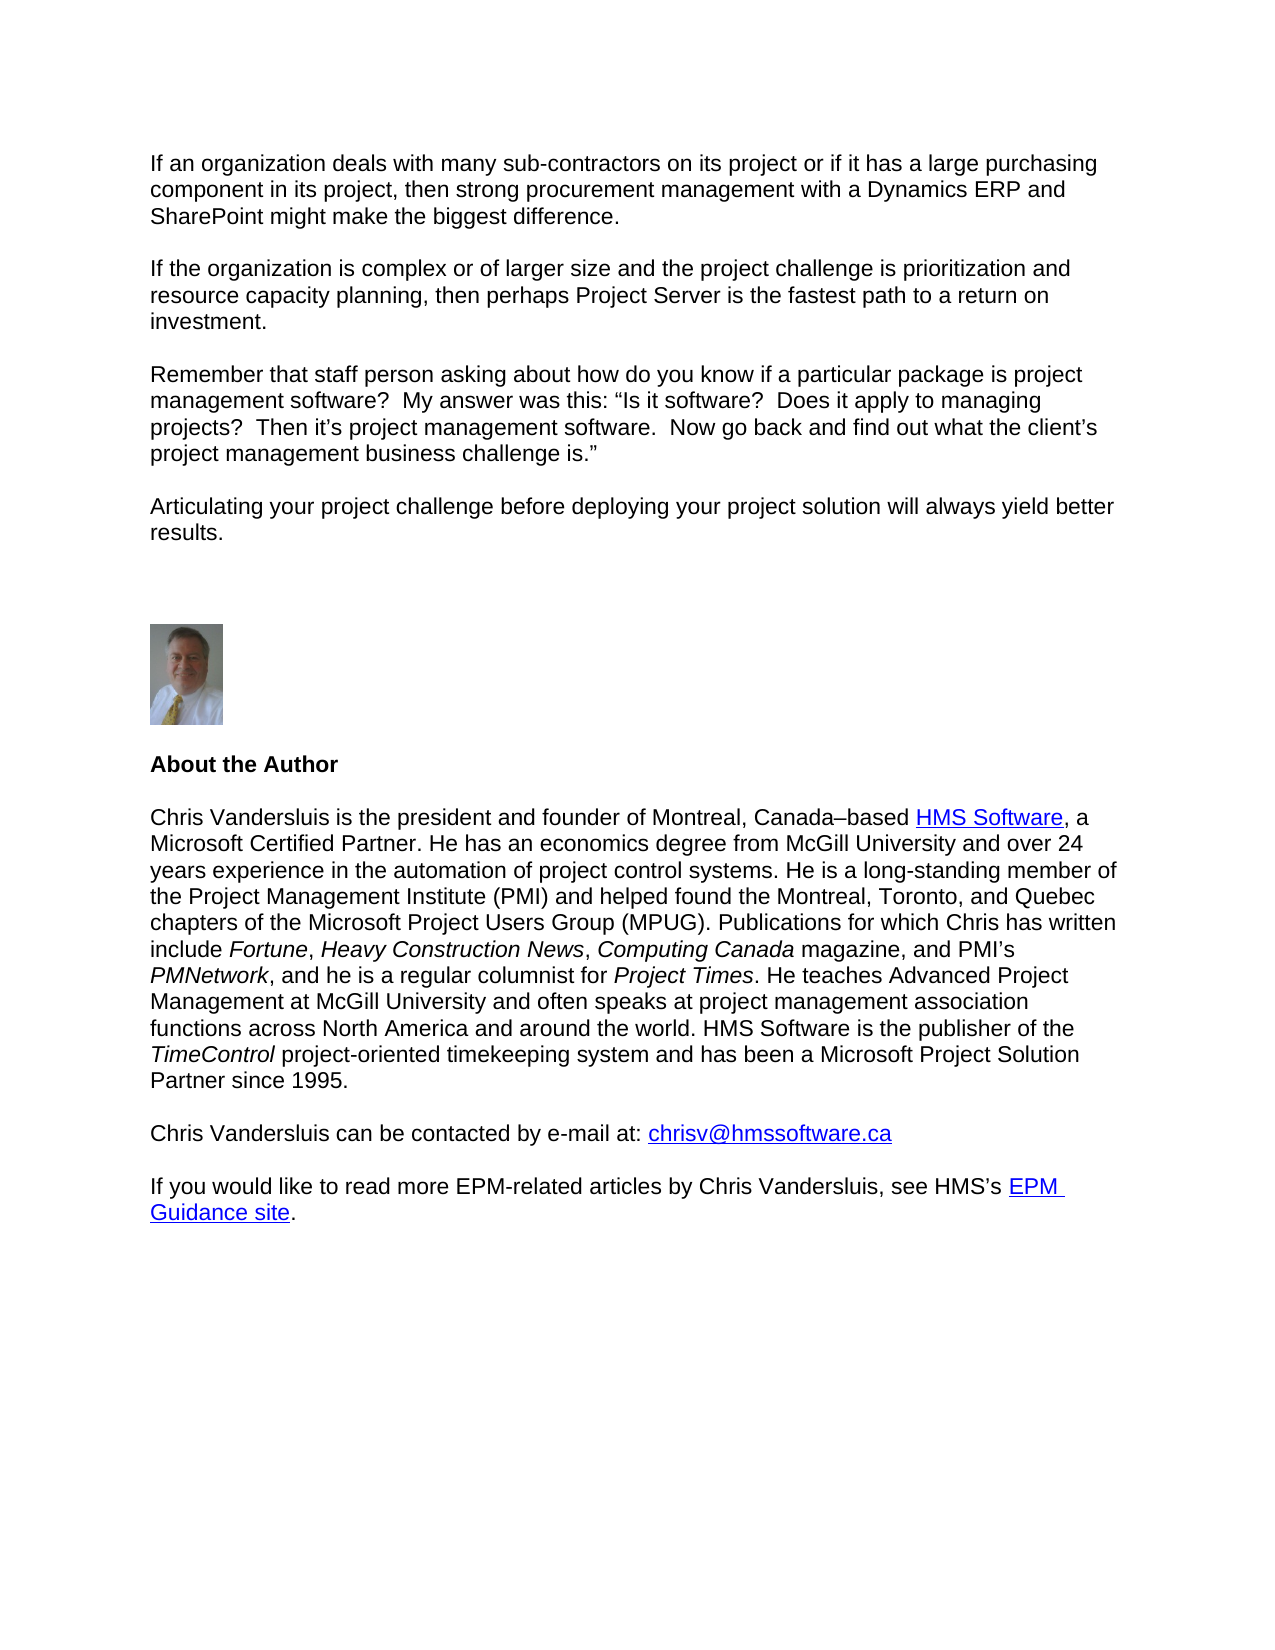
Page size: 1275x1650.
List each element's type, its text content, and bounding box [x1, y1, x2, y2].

text Articulating your project challenge before deploying your project solution will always yield better results. [150, 493, 1125, 545]
text If you would like to read more EPM-related articles by Chris Vandersluis, see HMS’s EPM Guidance site. [150, 1173, 1125, 1226]
text Remember that staff person asking about how do you know if a particular package is project management software? My answer was this: “Is it software? Does it apply to managing projects? Then it’s project management software. Now go back and find out what the client’s project management business challenge is.” [150, 361, 1125, 466]
text If an organization deals with many sub-contractors on its project or if it has a large purchasing component in its project, then strong procurement management with a Dynamics ERP and SharePoint might make the biggest difference. [150, 150, 1125, 229]
picture [150, 624, 223, 725]
text If the organization is complex or of larger size and the project challenge is prioritization and resource capacity planning, then perhaps Project Server is the fastest path to a return on investment. [150, 255, 1125, 334]
text About the Author [150, 751, 1125, 777]
text Chris Vandersluis is the president and founder of Montreal, Canada–based HMS Software, a Microsoft Certified Partner. He has an economics degree from McGill University and over 24 years experience in the automation of project control systems. He is a long-standing member of the Project Management Institute (PMI) and helped found the Montreal, Toronto, and Quebec chapters of the Microsoft Project Users Group (MPUG). Publications for which Chris has written include Fortune, Heavy Construction News, Computing Canada magazine, and PMI’s PMNetwork, and he is a regular columnist for Project Times. He teaches Advanced Project Management at McGill University and often speaks at project management association functions across North America and around the world. HMS Software is the publisher of the TimeControl project-oriented timekeeping system and has been a Microsoft Project Solution Partner since 1995. [150, 804, 1125, 1094]
text Chris Vandersluis can be contacted by e-mail at: chrisv@hmssoftware.ca [150, 1120, 1125, 1146]
